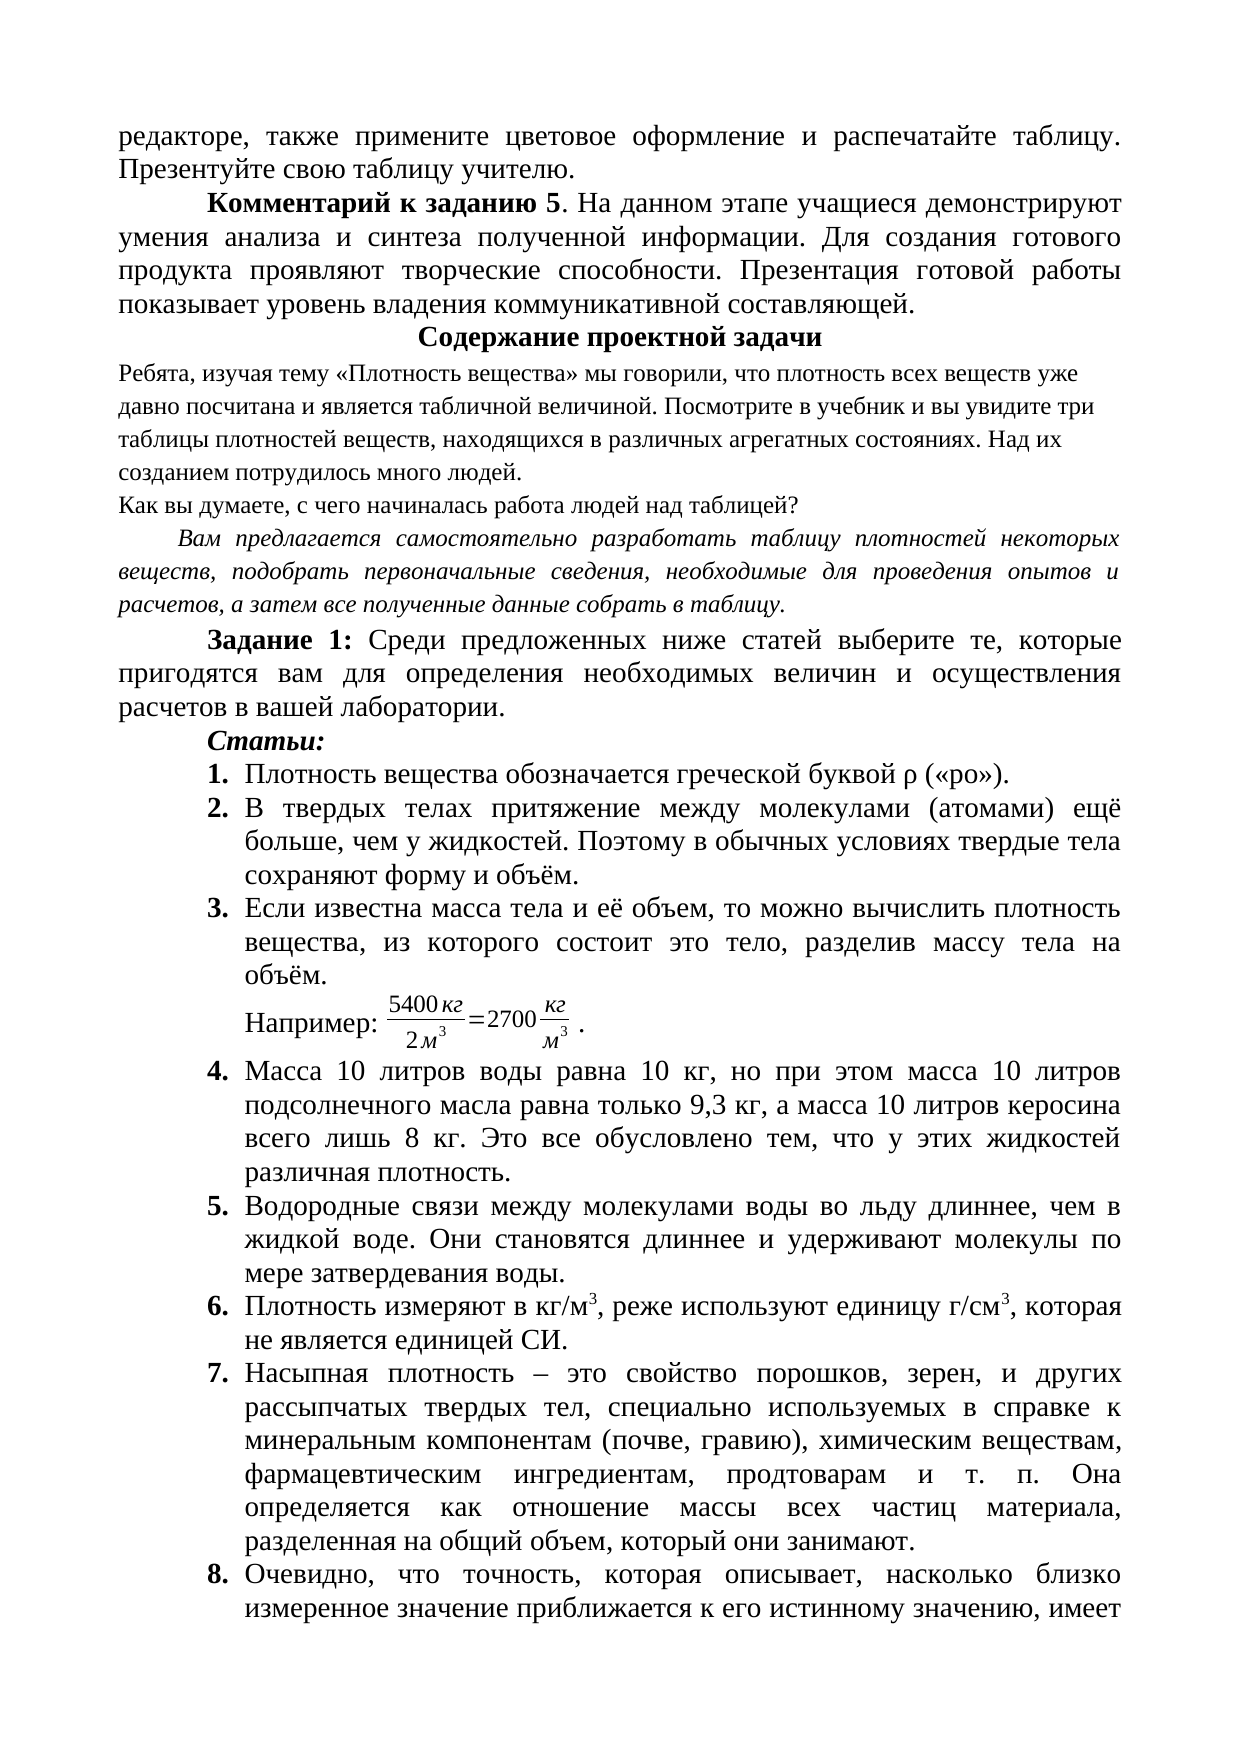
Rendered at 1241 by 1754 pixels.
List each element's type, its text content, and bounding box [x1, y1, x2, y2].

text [118, 118, 1122, 185]
text Содержание проектной задачи [118, 319, 1122, 353]
text Комментарий к заданию 5. На данном этапе учащиеся демонстрируют умения анализа и синтеза полученной информации. Для создания готового продукта проявляют творческие способности. Презентация готовой работы показывает уровень владения коммуникативной составляющей. [118, 185, 1122, 319]
list В твердых телах притяжение между молекулами (атомами) ещё больше, чем у жидкостей. Поэтому в обычных условиях твердые тела сохраняют форму и объём. [207, 790, 1122, 890]
list Насыпная плотность – это свойство порошков, зерен, и других рассыпчатых твердых тел, специально используемых в справке к минеральным компонентам (почве, гравию), химическим веществам, фармацевтическим ингредиентам, продтоварам и т. п. Она определяется как отношение массы всех частиц материала, разделенная на общий объем, который они занимают. [207, 1355, 1122, 1557]
text Статьи: [118, 723, 1122, 756]
list Плотность измеряют в кг/м3, реже используют единицу г/см3, которая не является единицей СИ. [207, 1288, 1122, 1355]
text Вам предлагается самостоятельно разработать таблицу плотностей некоторых веществ, подобрать первоначальные сведения, необходимые для проведения опытов и расчетов, а затем все полученные данные собрать в таблицу. [118, 523, 1122, 618]
text Задание 1: Среди предложенных ниже статей выберите те, которые пригодятся вам для определения необходимых величин и осуществления расчетов в вашей лаборатории. [118, 622, 1122, 723]
text Как вы думаете, с чего начиналась работа людей над таблицей? [118, 490, 1122, 519]
list Например: . [244, 991, 1122, 1053]
text Ребята, изучая тему «Плотность вещества» мы говорили, что плотность всех веществ уже давно посчитана и является табличной величиной. Посмотрите в учебник и вы увидите три таблицы плотностей веществ, находящихся в различных агрегатных состояниях. Над их созданием потрудилось много людей. [118, 358, 1122, 486]
list Масса 10 литров воды равна 10 кг, но при этом масса 10 литров подсолнечного масла равна только 9,3 кг, а масса 10 литров керосина всего лишь 8 кг. Это все обусловлено тем, что у этих жидкостей различная плотность. [207, 1053, 1122, 1188]
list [207, 1557, 1122, 1624]
list Плотность вещества обозначается греческой буквой ρ («ро»). [207, 756, 1122, 790]
list Водородные связи между молекулами воды во льду длиннее, чем в жидкой воде. Они становятся длиннее и удерживают молекулы по мере затвердевания воды. [207, 1188, 1122, 1288]
list Если известна масса тела и её объем, то можно вычислить плотность вещества, из которого состоит это тело, разделив массу тела на объём. [207, 890, 1122, 991]
